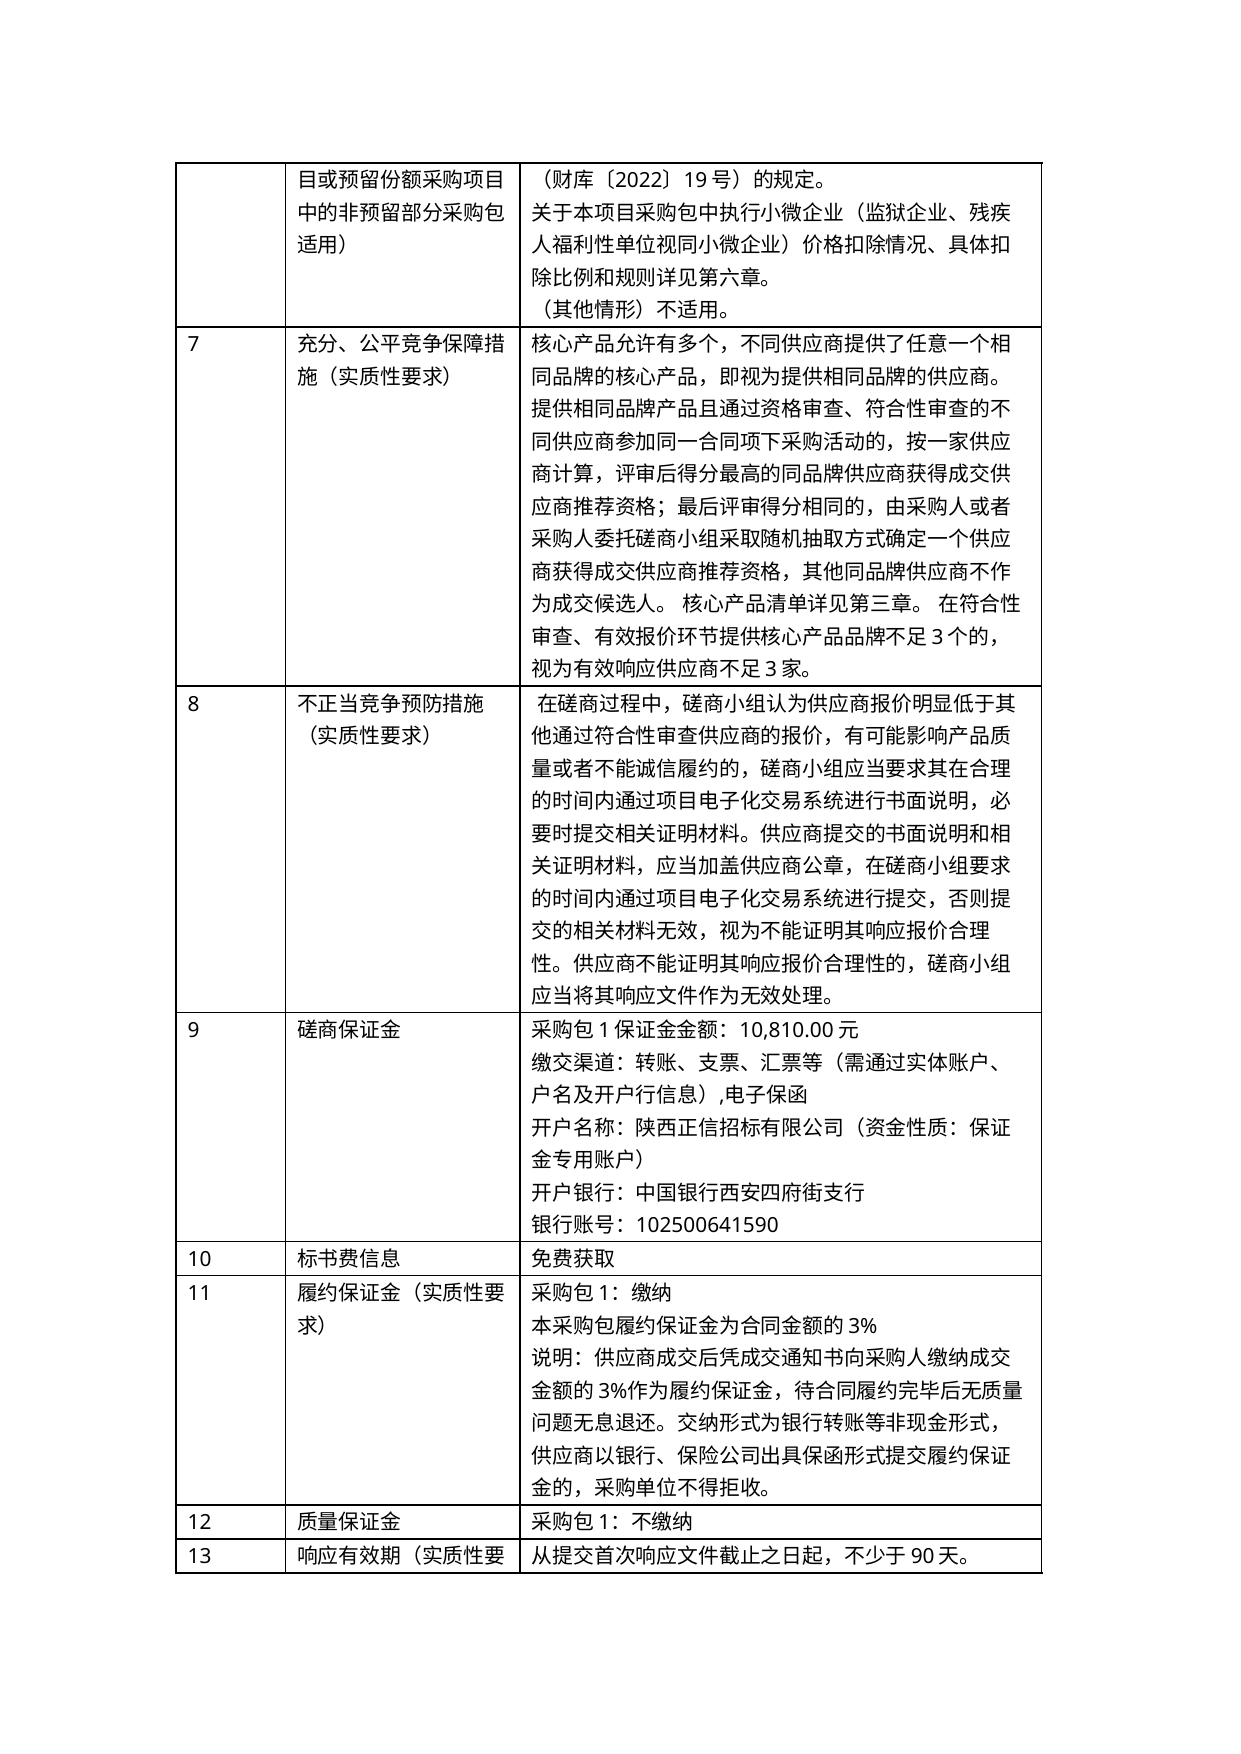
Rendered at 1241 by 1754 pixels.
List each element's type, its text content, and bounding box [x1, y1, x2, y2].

table_cell 磋商保证金 [286, 1013, 519, 1241]
table_cell 履约保证金（实质性要求） [286, 1276, 519, 1504]
table_cell 11 [177, 1276, 285, 1504]
table_cell 免费获取 [521, 1242, 1041, 1275]
table_cell 采购包1：不缴纳 [521, 1506, 1041, 1538]
table_cell 在磋商过程中，磋商小组认为供应商报价明显低于其他通过符合性审查供应商的报价，有可能影响产品质量或者不能诚信履约的，磋商小组应当要求其在合理的时间内通过项目电子化交易系统进行书面说明，必要时提交相关证明材料。供应商提交的书面说明和相关证明材料，应当加盖供应商公章，在磋商小组要求的时间内通过项目电子化交易系统进行提交，否则提交的相关材料无效，视为不能证明其响应报价合理性。供应商不能证明其响应报价合理性的，磋商小组应当将其响应文件作为无效处理。 [521, 687, 1041, 1012]
table_cell 10 [177, 1242, 285, 1275]
table_cell 质量保证金 [286, 1506, 519, 1538]
table_cell 响应有效期（实质性要求） [286, 1540, 519, 1572]
table_cell 12 [177, 1506, 285, 1538]
table_cell 充分、公平竞争保障措施（实质性要求） [286, 328, 519, 685]
table_cell 不正当竞争预防措施 （实质性要求） [286, 687, 519, 1012]
table_cell 标书费信息 [286, 1242, 519, 1275]
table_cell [286, 164, 519, 326]
table_cell 核心产品允许有多个，不同供应商提供了任意一个相同品牌的核心产品，即视为提供相同品牌的供应商。 提供相同品牌产品且通过资格审查、符合性审查的不同供应商参加同一合同项下采购活动的，按一家供应商计算，评审后得分最高的同品牌供应商获得成交供应商推荐资格；最后评审得分相同的，由采购人或者采购人委托磋商小组采取随机抽取方式确定一个供应商获得成交供应商推荐资格，其他同品牌供应商不作为成交候选人。 核心产品清单详见第三章。 在符合性审查、有效报价环节提供核心产品品牌不足3个的，视为有效响应供应商不足3家。 [521, 328, 1041, 685]
table_cell 6 [177, 164, 285, 326]
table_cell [521, 1540, 1041, 1572]
table_cell 7 [177, 328, 285, 685]
table_cell 9 [177, 1013, 285, 1241]
table_cell 13 [177, 1540, 285, 1572]
table_cell 采购包1：缴纳 本采购包履约保证金为合同金额的3% 说明：供应商成交后凭成交通知书向采购人缴纳成交金额的3%作为履约保证金，待合同履约完毕后无质量问题无息退还。交纳形式为银行转账等非现金形式，供应商以银行、保险公司出具保函形式提交履约保证金的，采购单位不得拒收。 [521, 1276, 1041, 1504]
table_cell 8 [177, 687, 285, 1012]
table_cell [521, 164, 1041, 326]
table_cell 采购包1保证金金额：10,810.00元 缴交渠道：转账、支票、汇票等（需通过实体账户、户名及开户行信息）,电子保函 开户名称：陕西正信招标有限公司（资金性质：保证金专用账户） 开户银行：中国银行西安四府街支行 银行账号：102500641590 [521, 1013, 1041, 1241]
